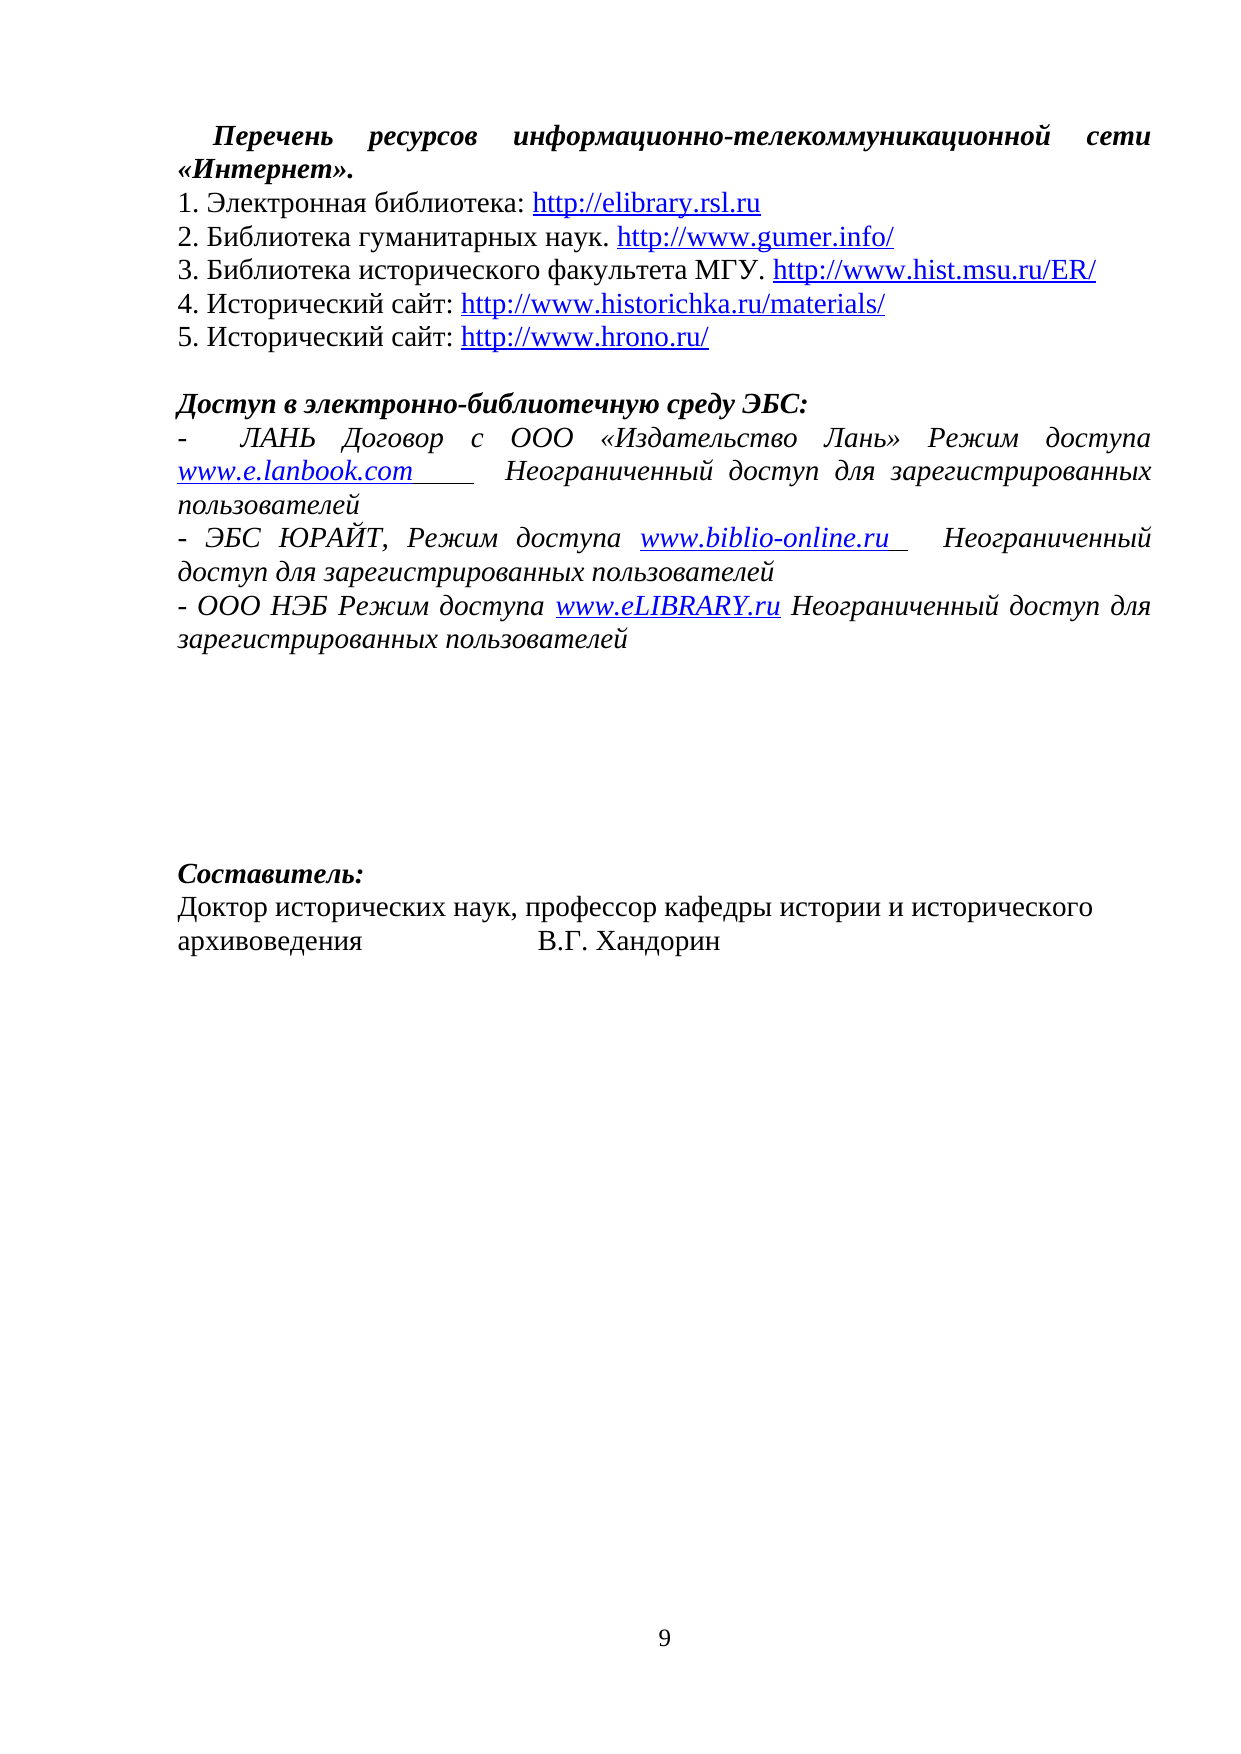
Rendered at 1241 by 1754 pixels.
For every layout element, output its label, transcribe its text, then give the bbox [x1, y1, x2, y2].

text - ЛАНЬ Договор с ООО «Издательство Лань» Режим доступа www.e.lanbook.com Неограниченный доступ для зарегистрированных пользователей [177, 420, 1152, 521]
text - ООО НЭБ Режим доступа www.eLIBRARY.ru Неограниченный доступ для зарегистрированных пользователей [177, 588, 1152, 655]
text Составитель: [177, 856, 1152, 889]
text - ЭБС ЮРАЙТ, Режим доступа www.biblio-online.ru Неограниченный доступ для зарегистрированных пользователей [177, 521, 1152, 588]
text Перечень ресурсов информационно-телекоммуникационной сети «Интернет». [177, 118, 1152, 185]
text 2. Библиотека гуманитарных наук. http://www.gumer.info/ [177, 219, 1152, 252]
text 1. Электронная библиотека: http://elibrary.rsl.ru [177, 185, 1152, 219]
text 4. Исторический сайт: http://www.historichka.ru/materials/ [177, 286, 1152, 319]
text 5. Исторический сайт: http://www.hrono.ru/ [177, 319, 1152, 353]
text Доступ в электронно-библиотечную среду ЭБС: [177, 386, 1152, 420]
text 3. Библиотека исторического факультета МГУ. http://www.hist.msu.ru/ER/ [177, 252, 1152, 286]
text Доктор исторических наук, профессор кафедры истории и исторического архивоведения В.Г. Хандорин [177, 889, 1152, 957]
